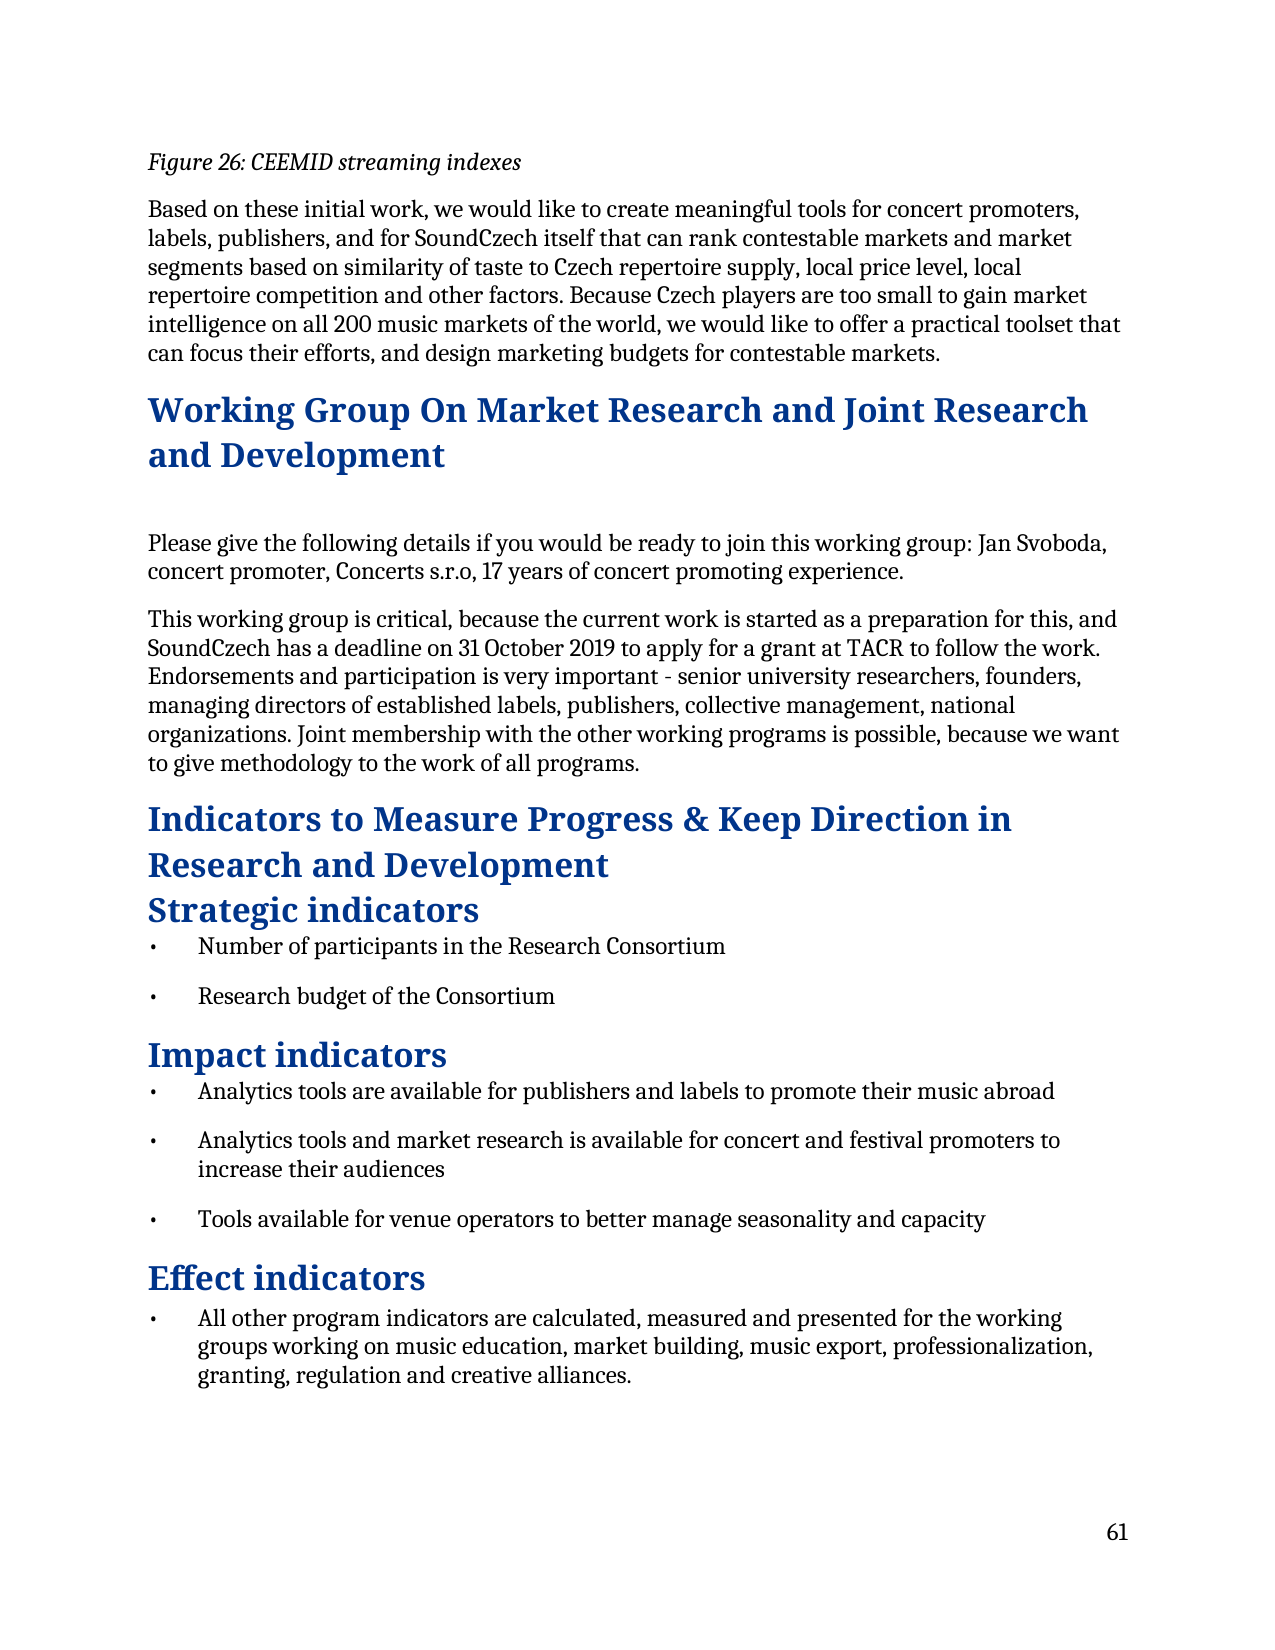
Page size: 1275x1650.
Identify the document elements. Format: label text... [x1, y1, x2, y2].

subtitle Working Group On Market Research and Joint Research and Development [148, 386, 1127, 477]
list Analytics tools and market research is available for concert and festival promoters to increase their audiences [148, 1126, 1127, 1184]
subtitle Impact indicators [148, 1031, 1127, 1077]
text Please give the following details if you would be ready to join this working group: Jan Svoboda, concert promoter, Concerts s.r.o, 17 years of concert promoting experience. [148, 528, 1127, 586]
list Number of participants in the Research Consortium [148, 932, 1127, 961]
subtitle Effect indicators [148, 1254, 1127, 1300]
text Figure 26: CEEMID streaming indexes [148, 148, 1127, 176]
text This working group is critical, because the current work is started as a preparation for this, and SoundCzech has a deadline on 31 October 2019 to apply for a grant at TACR to follow the work. Endorsements and participation is very important - senior university researchers, founders, managing directors of established labels, publishers, collective management, national organizations. Joint membership with the other working programs is possible, because we want to give methodology to the work of all programs. [148, 605, 1127, 777]
text Based on these initial work, we would like to create meaningful tools for concert promoters, labels, publishers, and for SoundCzech itself that can rank contestable markets and market segments based on similarity of taste to Czech repertoire supply, local price level, local repertoire competition and other factors. Because Czech players are too small to gain market intelligence on all 200 music markets of the world, we would like to offer a practical toolset that can focus their efforts, and design marketing budgets for contestable markets. [148, 195, 1127, 368]
subtitle Strategic indicators [148, 887, 1127, 932]
subtitle Indicators to Measure Progress & Keep Direction in Research and Development [148, 796, 1127, 887]
list Tools available for venue operators to better manage seasonality and capacity [148, 1205, 1127, 1233]
list All other program indicators are calculated, measured and presented for the working groups working on music education, market building, music export, professionalization, granting, regulation and creative alliances. [148, 1303, 1127, 1390]
list Analytics tools are available for publishers and labels to promote their music abroad [148, 1077, 1127, 1106]
list Research budget of the Consortium [148, 982, 1127, 1011]
